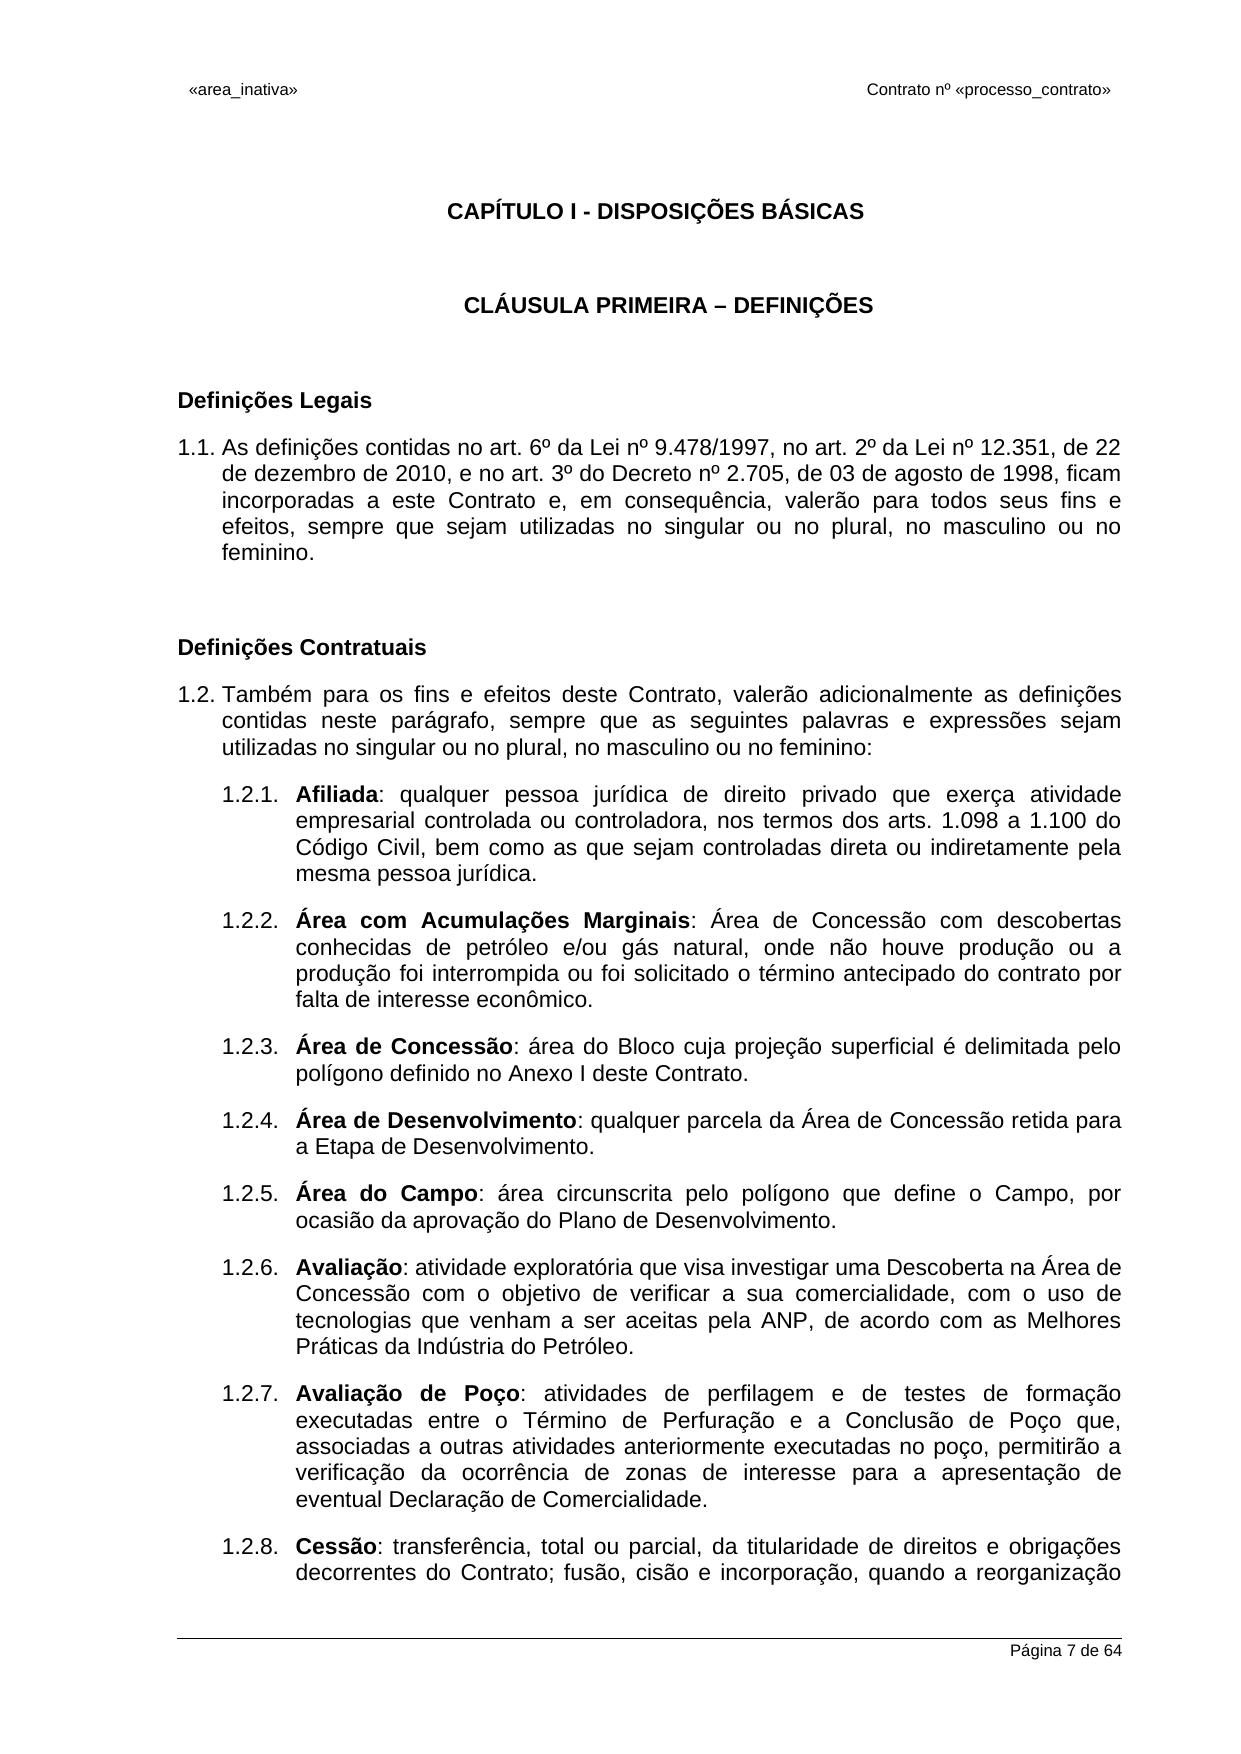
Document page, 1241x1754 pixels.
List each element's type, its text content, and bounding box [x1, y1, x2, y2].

text Avaliação de Poço: atividades de perfilagem e de testes de formação executadas entre o Término de Perfuração e a Conclusão de Poço que, associadas a outras atividades anteriormente executadas no poço, permitirão a verificação da ocorrência de zonas de interesse para a apresentação de eventual Declaração de Comercialidade. [222, 1380, 1122, 1512]
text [222, 1533, 1122, 1586]
text Capítulo i - disposições básicas [189, 198, 1122, 224]
text Área do Campo: área circunscrita pelo polígono que define o Campo, por ocasião da aprovação do Plano de Desenvolvimento. [222, 1180, 1122, 1233]
text Também para os fins e efeitos deste Contrato, valerão adicionalmente as definições contidas neste parágrafo, sempre que as seguintes palavras e expressões sejam utilizadas no singular ou no plural, no masculino ou no feminino: [177, 681, 1122, 760]
text Área com Acumulações Marginais: Área de Concessão com descobertas conhecidas de petróleo e/ou gás natural, onde não houve produção ou a produção foi interrompida ou foi solicitado o término antecipado do contrato por falta de interesse econômico. [222, 907, 1122, 1012]
text Definições Contratuais [177, 634, 1122, 660]
text CLÁUSULA PRIMEIRA – DEFINIÇÕES [177, 292, 1122, 319]
text Área de Concessão: área do Bloco cuja projeção superficial é delimitada pelo polígono definido no Anexo I deste Contrato. [222, 1033, 1122, 1086]
text Área de Desenvolvimento: qualquer parcela da Área de Concessão retida para a Etapa de Desenvolvimento. [222, 1107, 1122, 1159]
text Avaliação: atividade exploratória que visa investigar uma Descoberta na Área de Concessão com o objetivo de verificar a sua comercialidade, com o uso de tecnologias que venham a ser aceitas pela ANP, de acordo com as Melhores Práticas da Indústria do Petróleo. [222, 1254, 1122, 1359]
text As definições contidas no art. 6º da Lei nº 9.478/1997, no art. 2º da Lei nº 12.351, de 22 de dezembro de 2010, e no art. 3º do Decreto nº 2.705, de 03 de agosto de 1998, ficam incorporadas a este Contrato e, em consequência, valerão para todos seus fins e efeitos, sempre que sejam utilizadas no singular ou no plural, no masculino ou no feminino. [177, 434, 1122, 566]
text Afiliada: qualquer pessoa jurídica de direito privado que exerça atividade empresarial controlada ou controladora, nos termos dos arts. 1.098 a 1.100 do Código Civil, bem como as que sejam controladas direta ou indiretamente pela mesma pessoa jurídica. [222, 781, 1122, 886]
text Definições Legais [177, 387, 1122, 413]
